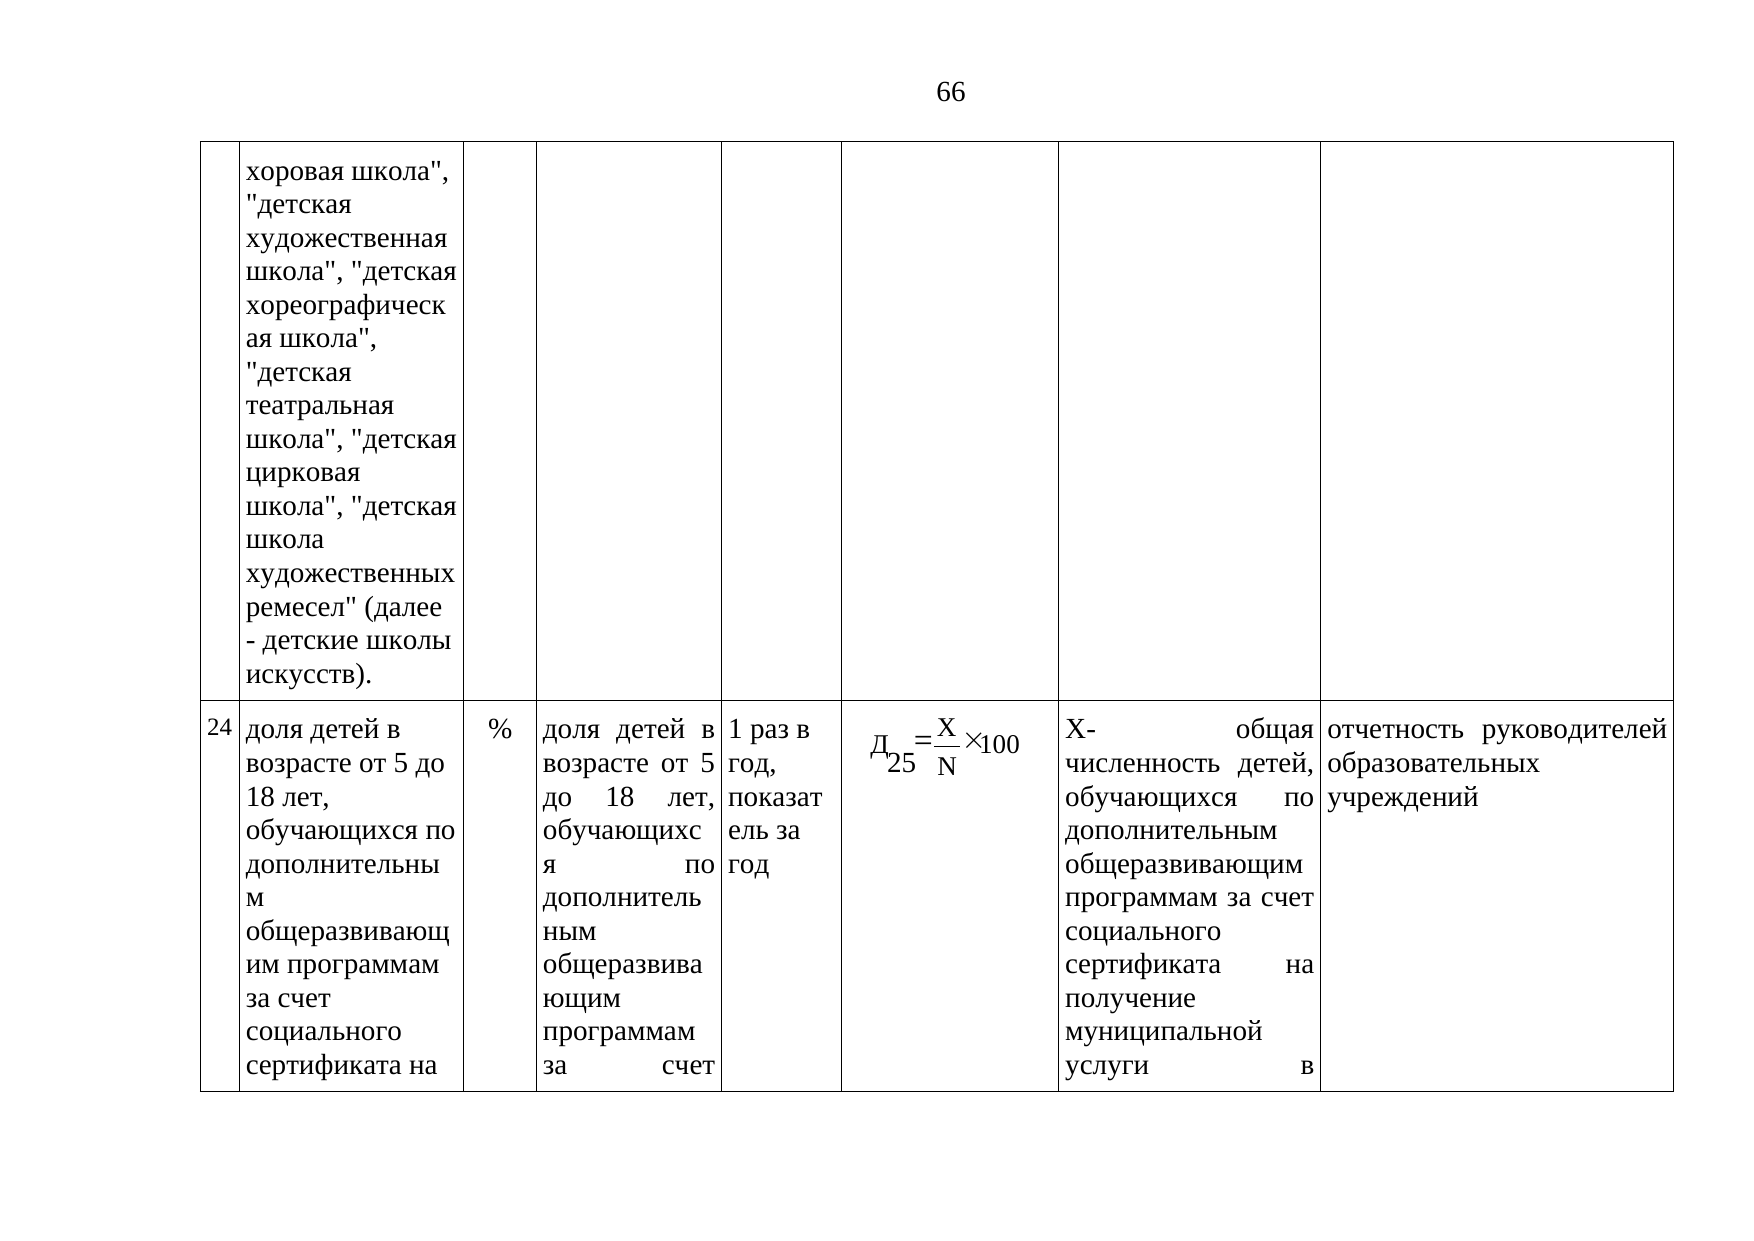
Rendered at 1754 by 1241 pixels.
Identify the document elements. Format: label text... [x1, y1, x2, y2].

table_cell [537, 701, 721, 1091]
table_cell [240, 701, 463, 1091]
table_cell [240, 142, 463, 700]
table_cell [1321, 701, 1673, 1091]
table_cell % [464, 142, 536, 700]
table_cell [722, 701, 841, 1091]
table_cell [1321, 142, 1673, 700]
table_cell 23 [201, 142, 239, 700]
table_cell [537, 142, 721, 700]
table_cell % [464, 701, 536, 1091]
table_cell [1059, 701, 1320, 1091]
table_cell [722, 142, 841, 700]
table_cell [1059, 142, 1320, 700]
table_cell [842, 142, 1058, 700]
table_cell 24 [201, 701, 239, 1091]
table_cell [842, 701, 1058, 1091]
